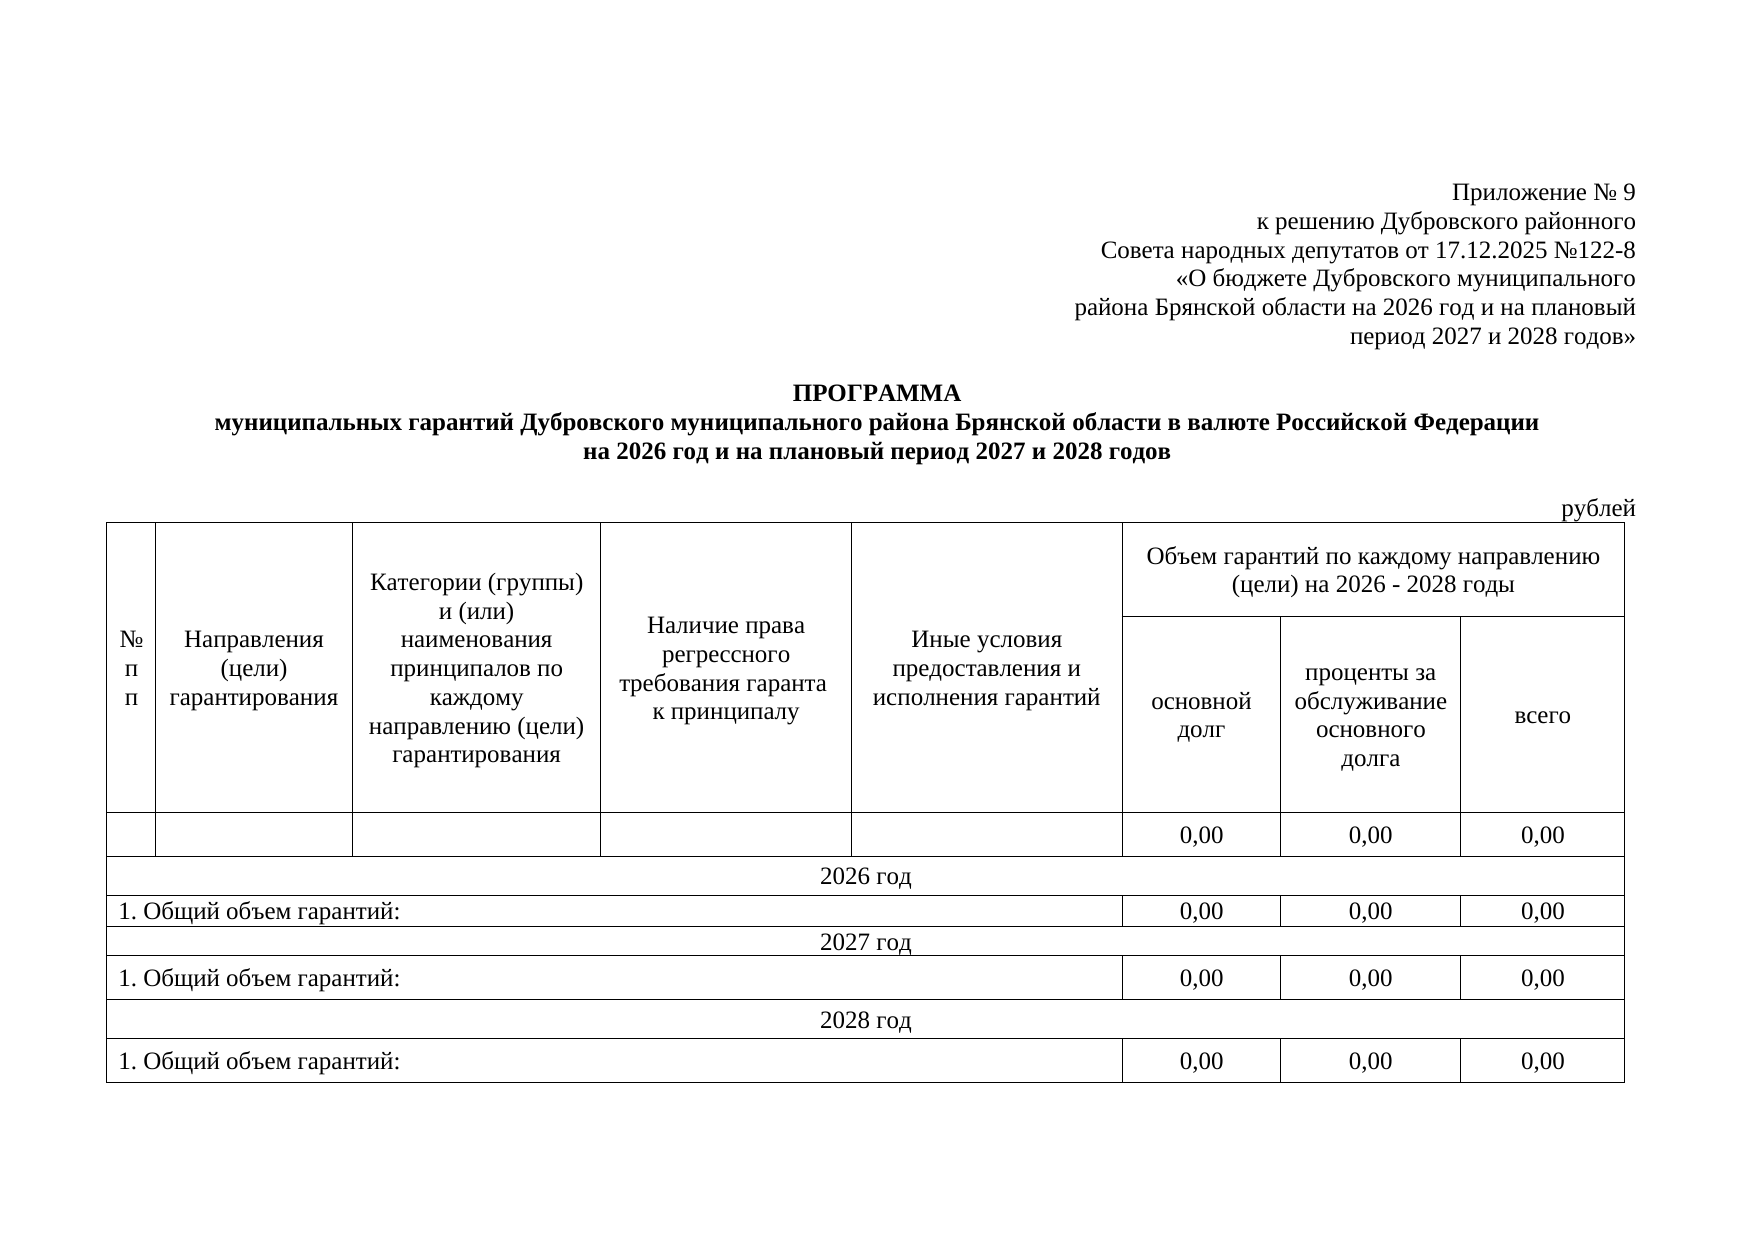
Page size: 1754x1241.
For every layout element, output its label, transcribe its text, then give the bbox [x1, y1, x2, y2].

table_cell 2026 год [107, 857, 1624, 895]
text период 2027 и 2028 годов» [118, 321, 1636, 350]
text к решению Дубровского районного [118, 206, 1636, 235]
text Совета народных депутатов от 17.12.2025 №122-8 [118, 235, 1636, 263]
table_cell 0,00 [1461, 956, 1624, 999]
table_cell 0,00 [1281, 956, 1460, 999]
text на 2026 год и на плановый период 2027 и 2028 годов [118, 436, 1636, 465]
table_cell 0,00 [1461, 1039, 1624, 1082]
table_cell 0,00 [1281, 813, 1460, 856]
table_cell всего [1461, 617, 1624, 812]
table_header Объем гарантий по каждому направлению (цели) на 2026 - 2028 годы [1123, 523, 1624, 616]
text Приложение № 9 [118, 177, 1636, 206]
table_cell 1. Общий объем гарантий: [107, 956, 1122, 999]
text «О бюджете Дубровского муниципального [118, 263, 1636, 292]
table_cell 2027 год [107, 927, 1624, 955]
table_cell [852, 813, 1122, 856]
table_header Наличие права регрессного требования гаранта к принципалу [601, 523, 851, 812]
table_cell [156, 813, 352, 856]
table_header № пп [107, 523, 155, 812]
table_cell [107, 813, 155, 856]
text рублей [118, 493, 1636, 522]
text района Брянской области на 2026 год и на плановый [118, 292, 1636, 321]
table_cell 2028 год [107, 1000, 1624, 1038]
table_cell 0,00 [1123, 813, 1280, 856]
table_cell 1. Общий объем гарантий: [107, 1039, 1122, 1082]
table_cell 0,00 [1123, 896, 1280, 926]
table_header Категории (группы) и (или) наименования принципалов по каждому направлению (цели) гарантирования [353, 523, 600, 812]
table_cell 0,00 [1281, 1039, 1460, 1082]
table_cell проценты за обслуживание основного долга [1281, 617, 1460, 812]
table_cell 0,00 [1461, 813, 1624, 856]
table_cell [601, 813, 851, 856]
table_cell 0,00 [1123, 956, 1280, 999]
table_cell 0,00 [1461, 896, 1624, 926]
table_cell 0,00 [1281, 896, 1460, 926]
text ПРОГРАММА муниципальных гарантий Дубровского муниципального района Брянской области в валюте Российской Федерации [118, 378, 1636, 436]
table_header Иные условия предоставления и исполнения гарантий [852, 523, 1122, 812]
table_header Направления (цели) гарантирования [156, 523, 352, 812]
table_cell 0,00 [1123, 1039, 1280, 1082]
table_cell основной долг [1123, 617, 1280, 812]
table_cell [353, 813, 600, 856]
table_cell 1. Общий объем гарантий: [107, 896, 1122, 926]
